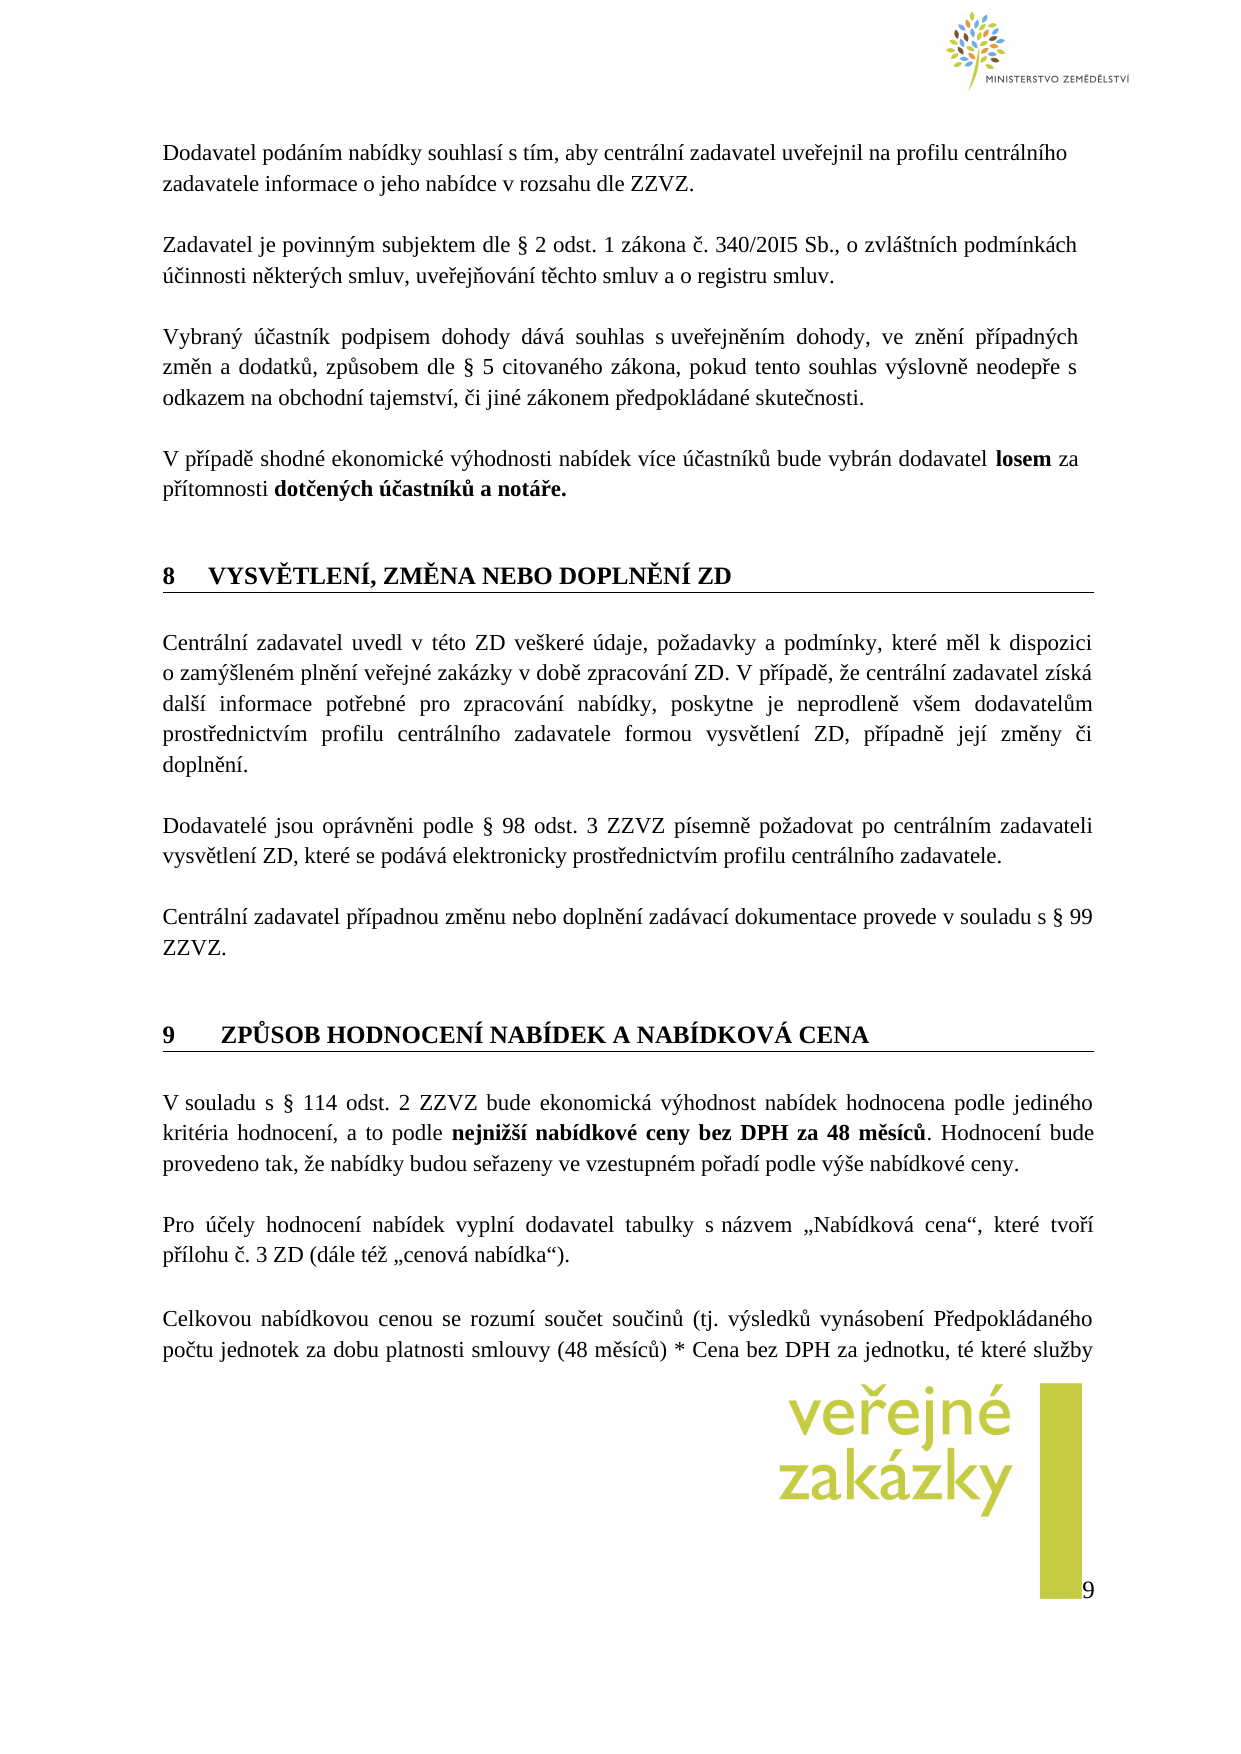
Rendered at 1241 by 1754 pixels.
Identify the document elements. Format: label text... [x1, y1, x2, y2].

list Vybraný účastník podpisem dohody dává souhlas s uveřejněním dohody, ve znění případných změn a dodatků, způsobem dle § 5 citovaného zákona, pokud tento souhlas výslovně neodepře s odkazem na obchodní tajemství, či jiné zákonem předpokládané skutečnosti. [162, 323, 1079, 410]
text Pro účely hodnocení nabídek vyplní dodavatel tabulky s názvem „Nabídková cena“, které tvoří přílohu č. 3 ZD (dále též „cenová nabídka“). [162, 1211, 1094, 1268]
picture [929, 7, 1136, 96]
text V souladu s § 114 odst. 2 ZZVZ bude ekonomická výhodnost nabídek hodnocena podle jediného kritéria hodnocení, a to podle nejnižší nabídkové ceny bez DPH za 48 měsíců. Hodnocení bude provedeno tak, že nabídky budou seřazeny ve vzestupném pořadí podle výše nabídkové ceny. [162, 1089, 1094, 1176]
subtitle ZPŮSOB HODNOCENÍ NABÍDEK A NABÍDKOVÁ CENA [162, 1020, 1094, 1052]
subtitle VYSVĚTLENÍ, ZMĚNA NEBO DOPLNĚNÍ ZD [162, 561, 1094, 593]
list V případě shodné ekonomické výhodnosti nabídek více účastníků bude vybrán dodavatel losem za přítomnosti dotčených účastníků a notáře. [162, 445, 1079, 502]
text Dodavatelé jsou oprávněni podle § 98 odst. 3 ZZVZ písemně požadovat po centrálním zadavateli vysvětlení ZD, které se podává elektronicky prostřednictvím profilu centrálního zadavatele. [162, 812, 1094, 869]
text Centrální zadavatel uvedl v této ZD veškeré údaje, požadavky a podmínky, které měl k dispozici o zamýšleném plnění veřejné zakázky v době zpracování ZD. V případě, že centrální zadavatel získá další informace potřebné pro zpracování nabídky, poskytne je neprodleně všem dodavatelům prostřednictvím profilu centrálního zadavatele formou vysvětlení ZD, případně její změny či doplnění. [162, 629, 1094, 777]
text Dodavatel podáním nabídky souhlasí s tím, aby centrální zadavatel uveřejnil na profilu centrálního zadavatele informace o jeho nabídce v rozsahu dle ZZVZ. [162, 139, 1079, 196]
picture [777, 1383, 1082, 1599]
text Centrální zadavatel případnou změnu nebo doplnění zadávací dokumentace provede v souladu s § 99 ZZVZ. [162, 903, 1094, 960]
list Zadavatel je povinným subjektem dle § 2 odst. 1 zákona č. 340/20I5 Sb., o zvláštních podmínkách účinnosti některých smluv, uveřejňování těchto smluv a o registru smluv. [162, 231, 1079, 288]
